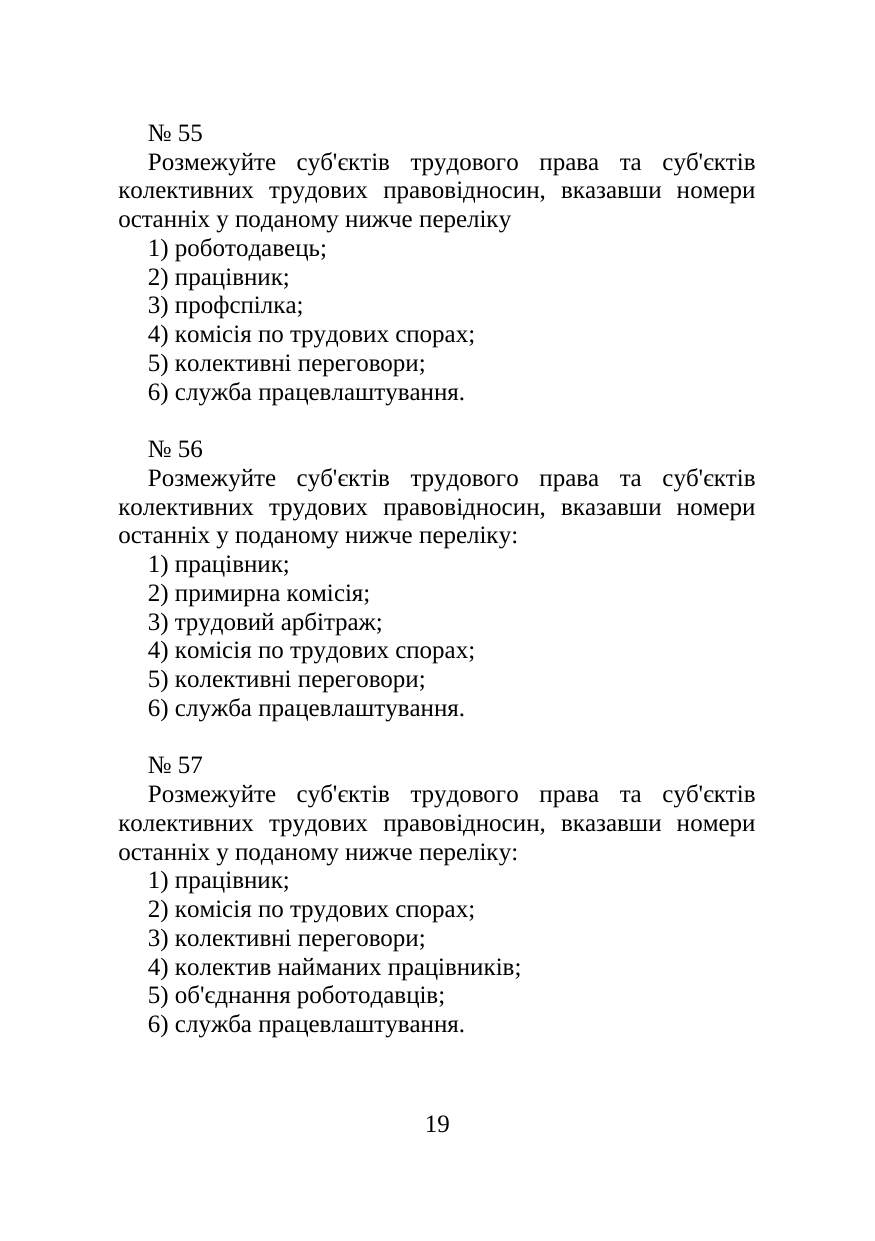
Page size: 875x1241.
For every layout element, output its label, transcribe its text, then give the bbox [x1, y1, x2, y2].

text 6) служба працевлаштування. [118, 377, 756, 406]
text 3) трудовий арбітраж; [118, 607, 756, 636]
text 4) комісія по трудових спорах; [118, 319, 756, 348]
text 3) профспілка; [118, 291, 756, 319]
text Розмежуйте суб'єктів трудового права та суб'єктів колективних трудових правовідносин, вказавши номери останніх у поданому нижче переліку: [118, 779, 756, 866]
text 6) служба працевлаштування. [118, 693, 756, 722]
text 2) примирна комісія; [118, 578, 756, 607]
text 2) працівник; [118, 262, 756, 291]
text 5) колективні переговори; [118, 348, 756, 377]
text № 55 [118, 118, 756, 147]
text 1) працівник; [118, 549, 756, 578]
text 1) працівник; [118, 866, 756, 894]
text 3) колективні переговори; [118, 923, 756, 952]
text 6) служба працевлаштування. [118, 1009, 756, 1038]
text 4) колектив найманих працівників; [118, 952, 756, 981]
text Розмежуйте суб'єктів трудового права та суб'єктів колективних трудових правовідносин, вказавши номери останніх у поданому нижче переліку [118, 147, 756, 233]
text 1) роботодавець; [118, 233, 756, 262]
text 5) об'єднання роботодавців; [118, 981, 756, 1009]
text № 57 [118, 751, 756, 779]
text Розмежуйте суб'єктів трудового права та суб'єктів колективних трудових правовідносин, вказавши номери останніх у поданому нижче переліку: [118, 463, 756, 549]
text 5) колективні переговори; [118, 664, 756, 693]
text 2) комісія по трудових спорах; [118, 894, 756, 923]
text 4) комісія по трудових спорах; [118, 636, 756, 664]
text № 56 [118, 434, 756, 463]
